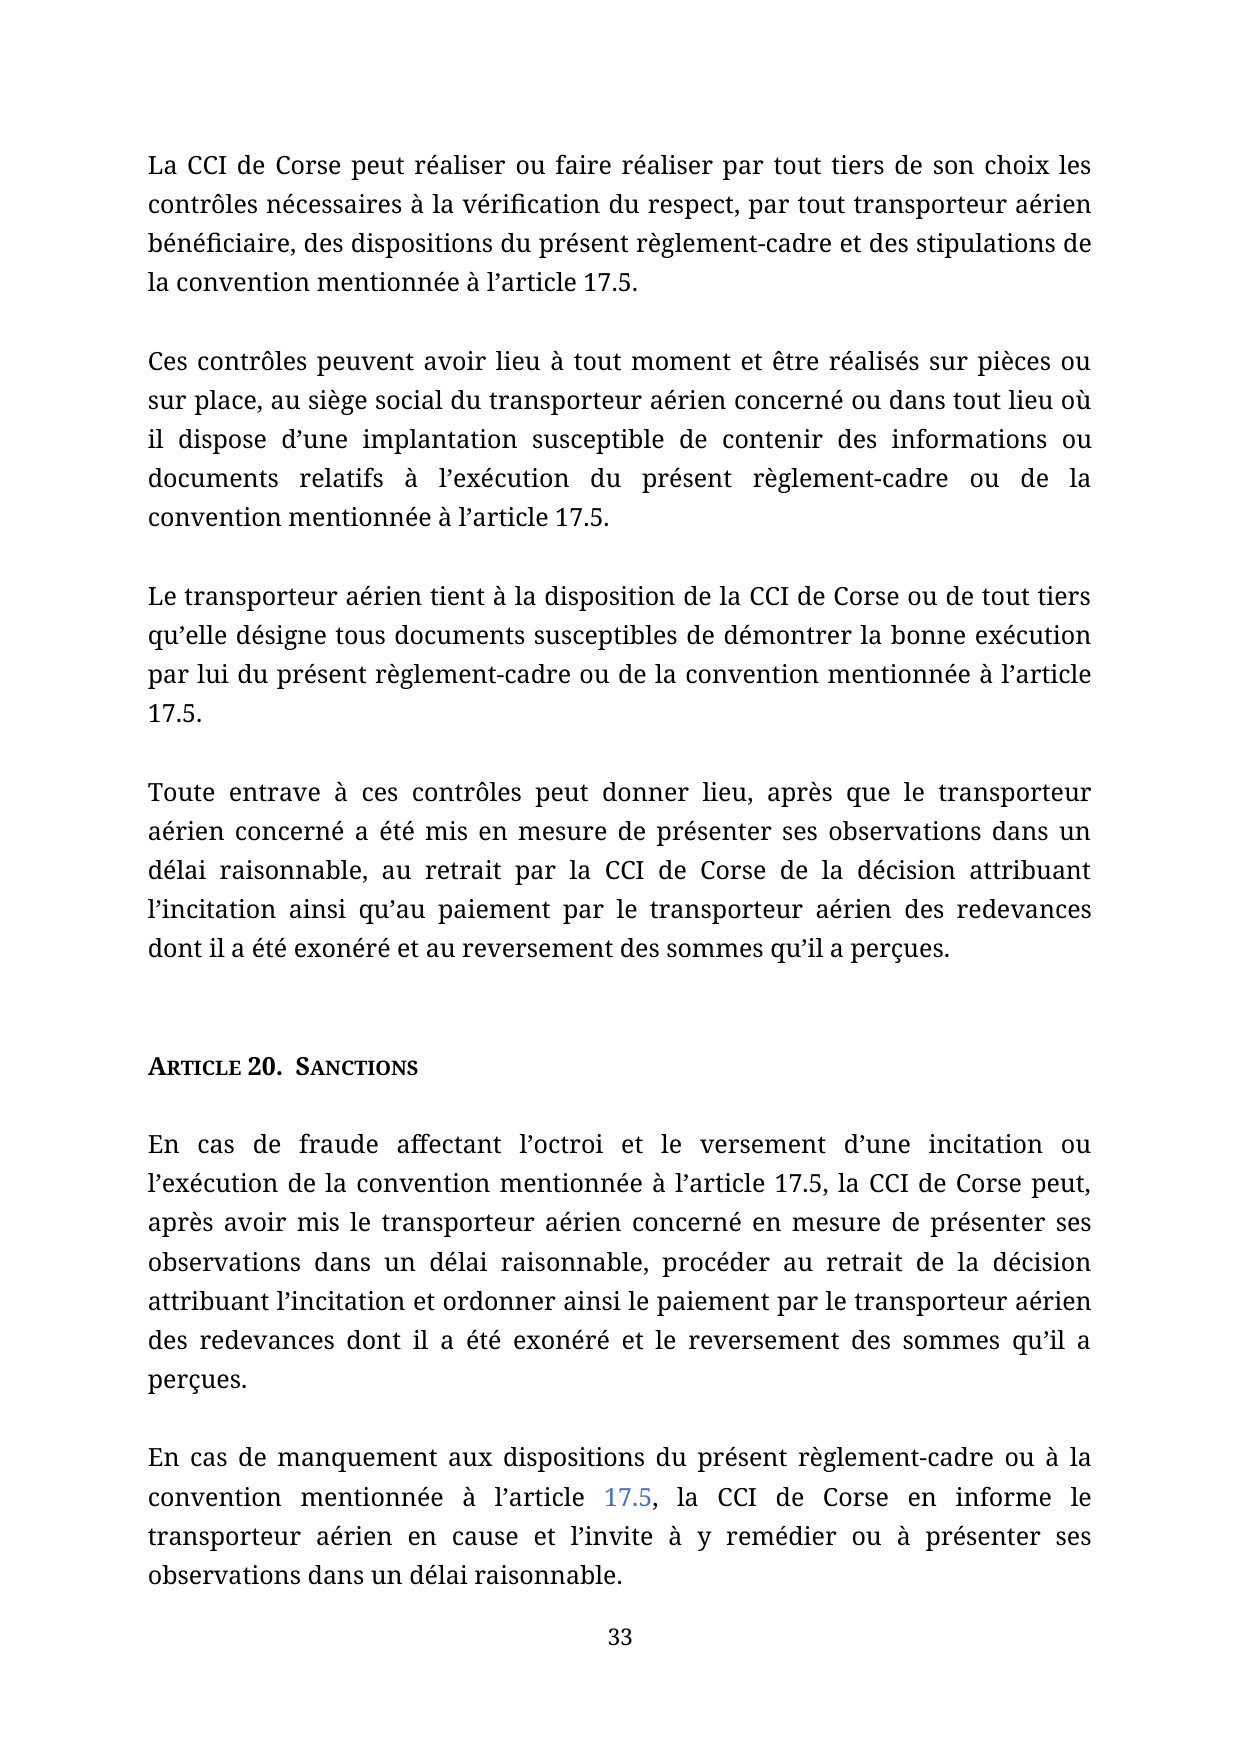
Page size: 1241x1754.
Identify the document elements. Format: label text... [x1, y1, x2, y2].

text En cas de fraude affectant l’octroi et le versement d’une incitation ou l’exécution de la convention mentionnée à l’article 17.5, la CCI de Corse peut, après avoir mis le transporteur aérien concerné en mesure de présenter ses observations dans un délai raisonnable, procéder au retrait de la décision attribuant l’incitation et ordonner ainsi le paiement par le transporteur aérien des redevances dont il a été exonéré et le reversement des sommes qu’il a perçues. [148, 1127, 1093, 1396]
text En cas de manquement aux dispositions du présent règlement-cadre ou à la convention mentionnée à l’article 17.5, la CCI de Corse en informe le transporteur aérien en cause et l’invite à y remédier ou à présenter ses observations dans un délai raisonnable. [148, 1440, 1093, 1592]
text La CCI de Corse peut réaliser ou faire réaliser par tout tiers de son choix les contrôles nécessaires à la vérification du respect, par tout transporteur aérien bénéficiaire, des dispositions du présent règlement-cadre et des stipulations de la convention mentionnée à l’article 17.5. [148, 148, 1093, 299]
text Le transporteur aérien tient à la disposition de la CCI de Corse ou de tout tiers qu’elle désigne tous documents susceptibles de démontrer la bonne exécution par lui du présent règlement-cadre ou de la convention mentionnée à l’article 17.5. [148, 578, 1093, 730]
list Sanctions [148, 1048, 1093, 1082]
text Toute entrave à ces contrôles peut donner lieu, après que le transporteur aérien concerné a été mis en mesure de présenter ses observations dans un délai raisonnable, au retrait par la CCI de Corse de la décision attribuant l’incitation ainsi qu’au paiement par le transporteur aérien des redevances dont il a été exonéré et au reversement des sommes qu’il a perçues. [148, 774, 1093, 965]
text Ces contrôles peuvent avoir lieu à tout moment et être réalisés sur pièces ou sur place, au siège social du transporteur aérien concerné ou dans tout lieu où il dispose d’une implantation susceptible de contenir des informations ou documents relatifs à l’exécution du présent règlement-cadre ou de la convention mentionnée à l’article 17.5. [148, 343, 1093, 534]
